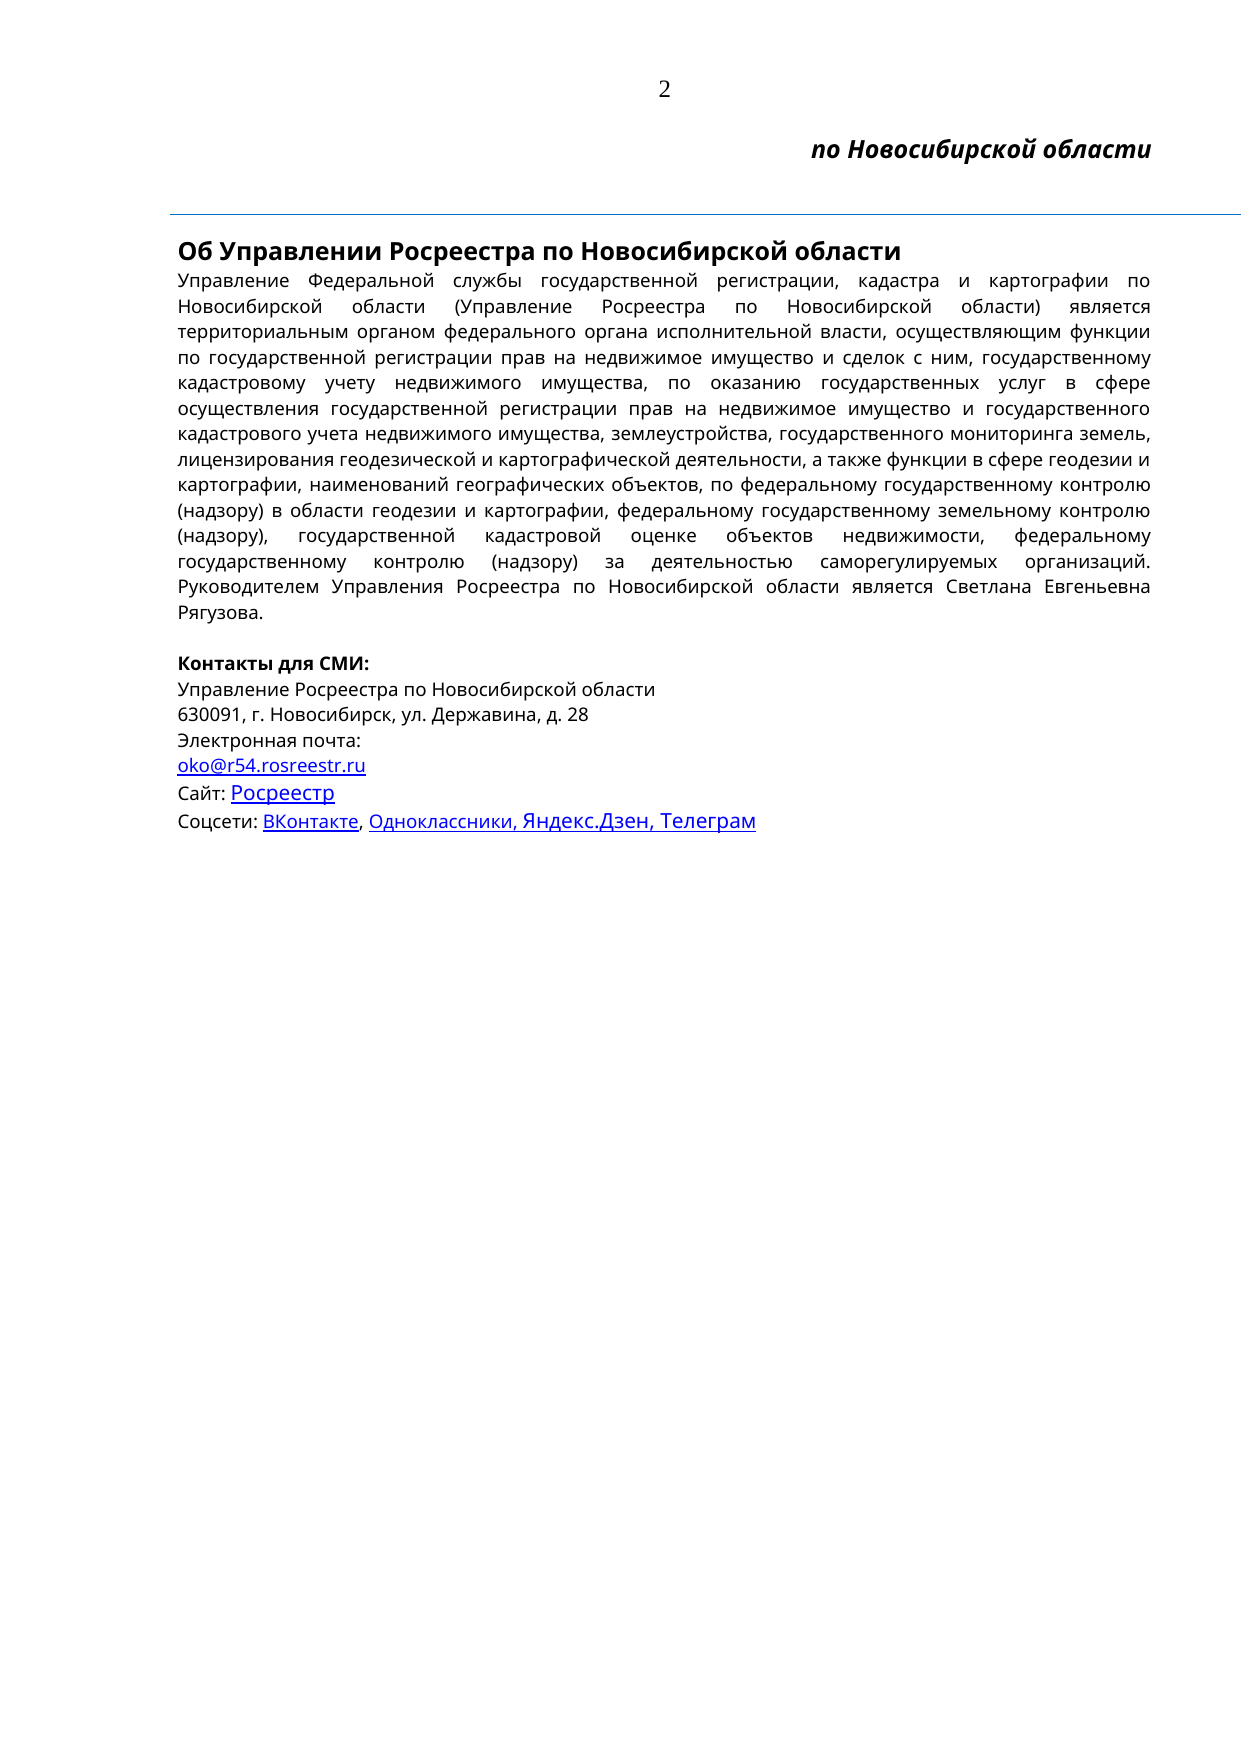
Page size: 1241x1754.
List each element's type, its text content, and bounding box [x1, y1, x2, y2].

text Управление Росреестра по Новосибирской области [177, 676, 1152, 701]
text Электронная почта: [177, 727, 1152, 752]
text Сайт: Росреестр [177, 778, 1152, 806]
text Контакты для СМИ: [177, 650, 1152, 676]
text Управление Федеральной службы государственной регистрации, кадастра и картографии по Новосибирской области (Управление Росреестра по Новосибирской области) является территориальным органом федерального органа исполнительной власти, осуществляющим функции по государственной регистрации прав на недвижимое имущество и сделок с ним, государственному кадастровому учету недвижимого имущества, по оказанию государственных услуг в сфере осуществления государственной регистрации прав на недвижимое имущество и государственного кадастрового учета недвижимого имущества, землеустройства, государственного мониторинга земель, лицензирования геодезической и картографической деятельности, а также функции в сфере геодезии и картографии, наименований географических объектов, по федеральному государственному контролю (надзору) в области геодезии и картографии, федеральному государственному земельному контролю (надзору), государственной кадастровой оценке объектов недвижимости, федеральному государственному контролю (надзору) за деятельностью саморегулируемых организаций. Руководителем Управления Росреестра по Новосибирской области является Светлана Евгеньевна Рягузова. [177, 268, 1152, 625]
text Соцсети: ВКонтакте, Одноклассники, Яндекс.Дзен, Телеграм [177, 806, 1152, 835]
text Об Управлении Росреестра по Новосибирской области [177, 233, 1152, 268]
text по Новосибирской области [177, 131, 1152, 165]
text oko@r54.rosreestr.ru [177, 752, 1152, 778]
text 630091, г. Новосибирск, ул. Державина, д. 28 [177, 701, 1152, 727]
